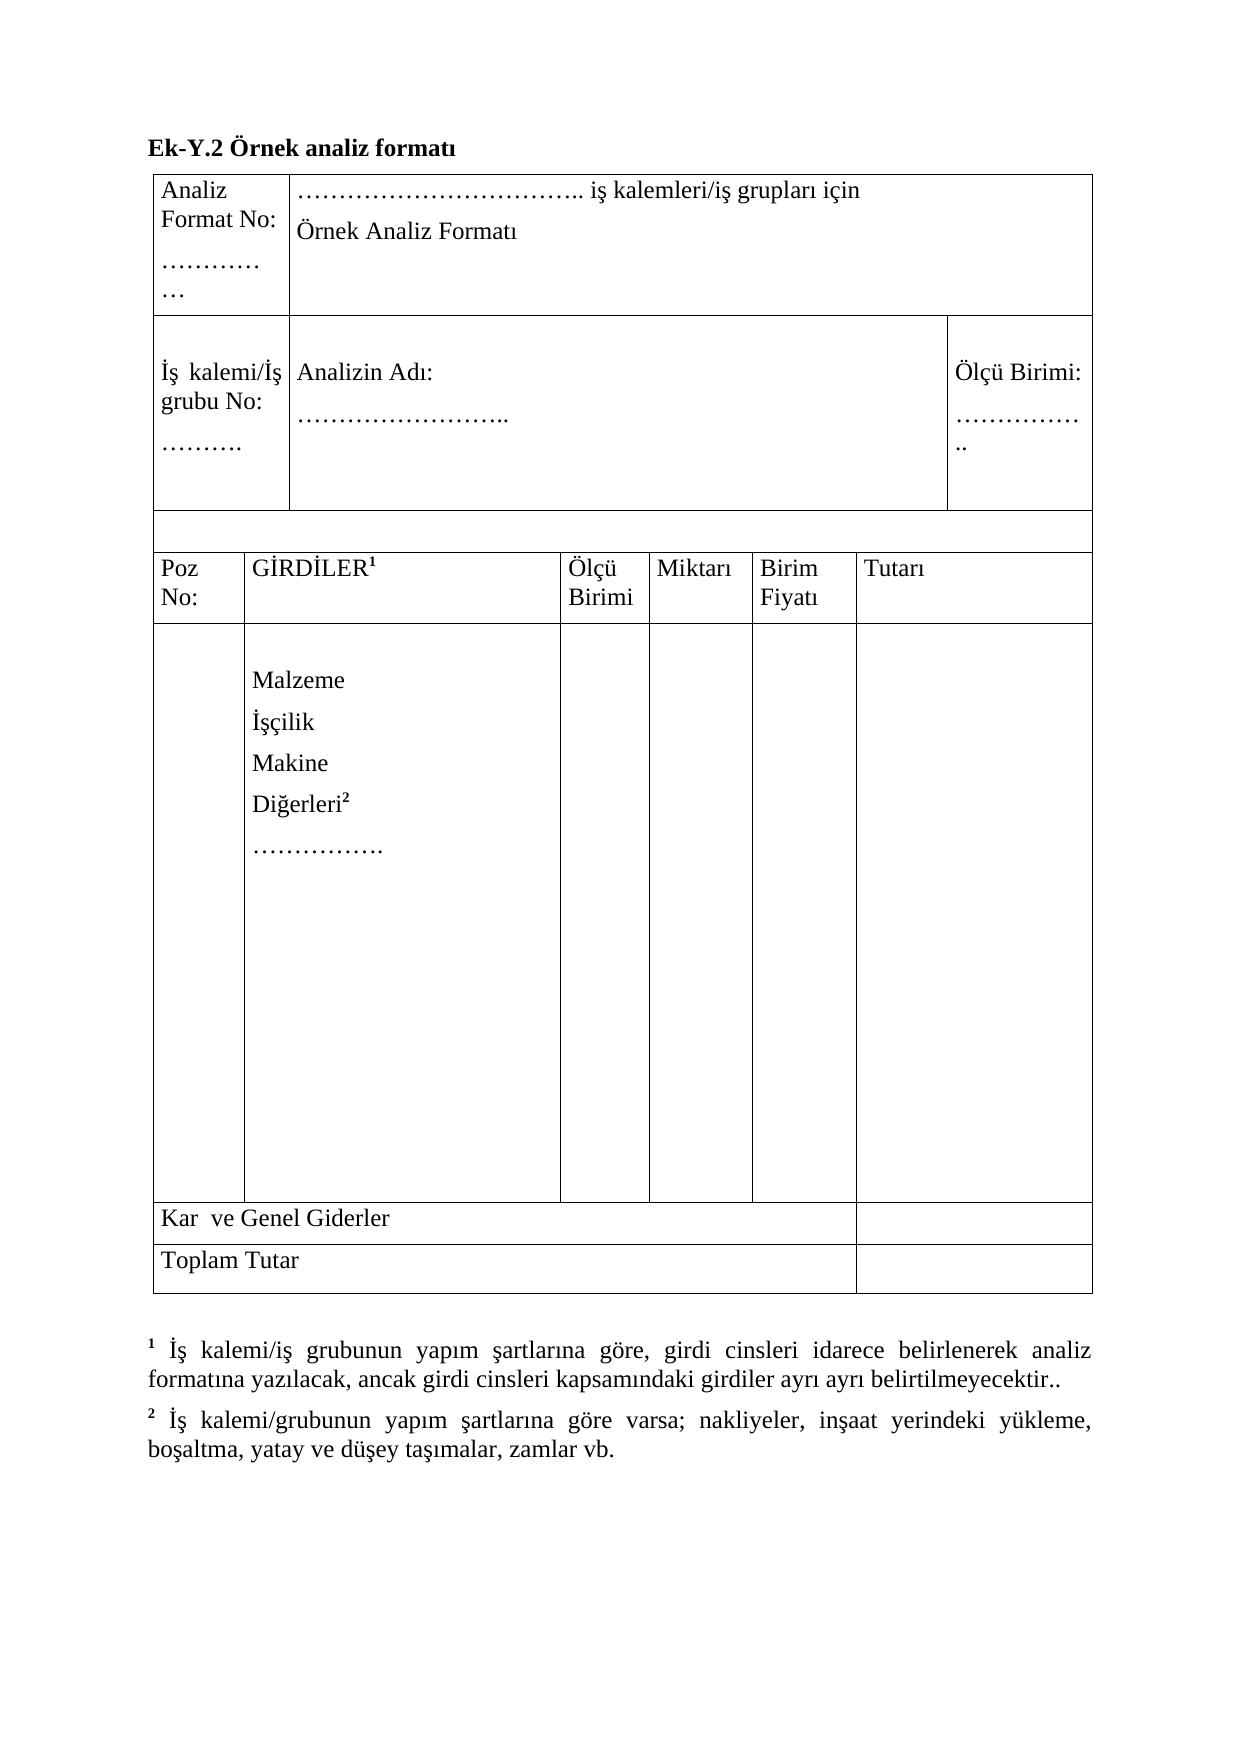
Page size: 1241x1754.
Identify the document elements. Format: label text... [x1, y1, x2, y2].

table_cell Analizin Adı: …………………….. [290, 316, 947, 510]
table_cell Tutarı [857, 553, 1092, 623]
table_cell Miktarı [650, 553, 752, 623]
text Ek-Y.2 Örnek analiz formatı [148, 133, 1092, 162]
table_cell [753, 624, 856, 1202]
text 1 İş kalemi/iş grubunun yapım şartlarına göre, girdi cinsleri idarece belirlenerek analiz formatına yazılacak, ancak girdi cinsleri kapsamındaki girdiler ayrı ayrı belirtilmeyecektir.. [148, 1335, 1092, 1392]
table_cell [650, 624, 752, 1202]
table_cell [561, 624, 649, 1202]
table_cell Ölçü Birimi [561, 553, 649, 623]
table_cell Toplam Tutar [154, 1245, 856, 1293]
table_cell İş kalemi/İş grubu No: ………. [154, 316, 289, 510]
text 2 İş kalemi/grubunun yapım şartlarına göre varsa; nakliyeler, inşaat yerindeki yükleme, boşaltma, yatay ve düşey taşımalar, zamlar vb. [148, 1405, 1092, 1462]
table_cell Kar ve Genel Giderler [154, 1203, 856, 1244]
table_header Analiz Format No: …………… [154, 175, 289, 315]
table_header …………………………….. iş kalemleri/iş grupları için Örnek Analiz Formatı [290, 175, 1092, 315]
table_cell [857, 624, 1092, 1202]
table_cell [857, 1245, 1092, 1293]
table_cell [154, 511, 1092, 552]
table_cell [154, 624, 244, 1202]
table_cell Ölçü Birimi: …………….. [948, 316, 1092, 510]
table_cell Poz No: [154, 553, 244, 623]
table_cell Birim Fiyatı [753, 553, 856, 623]
table_cell [857, 1203, 1092, 1244]
table_cell GİRDİLER1 [245, 553, 560, 623]
table_cell Malzeme İşçilik Makine Diğerleri2 ……………. [245, 624, 560, 1202]
